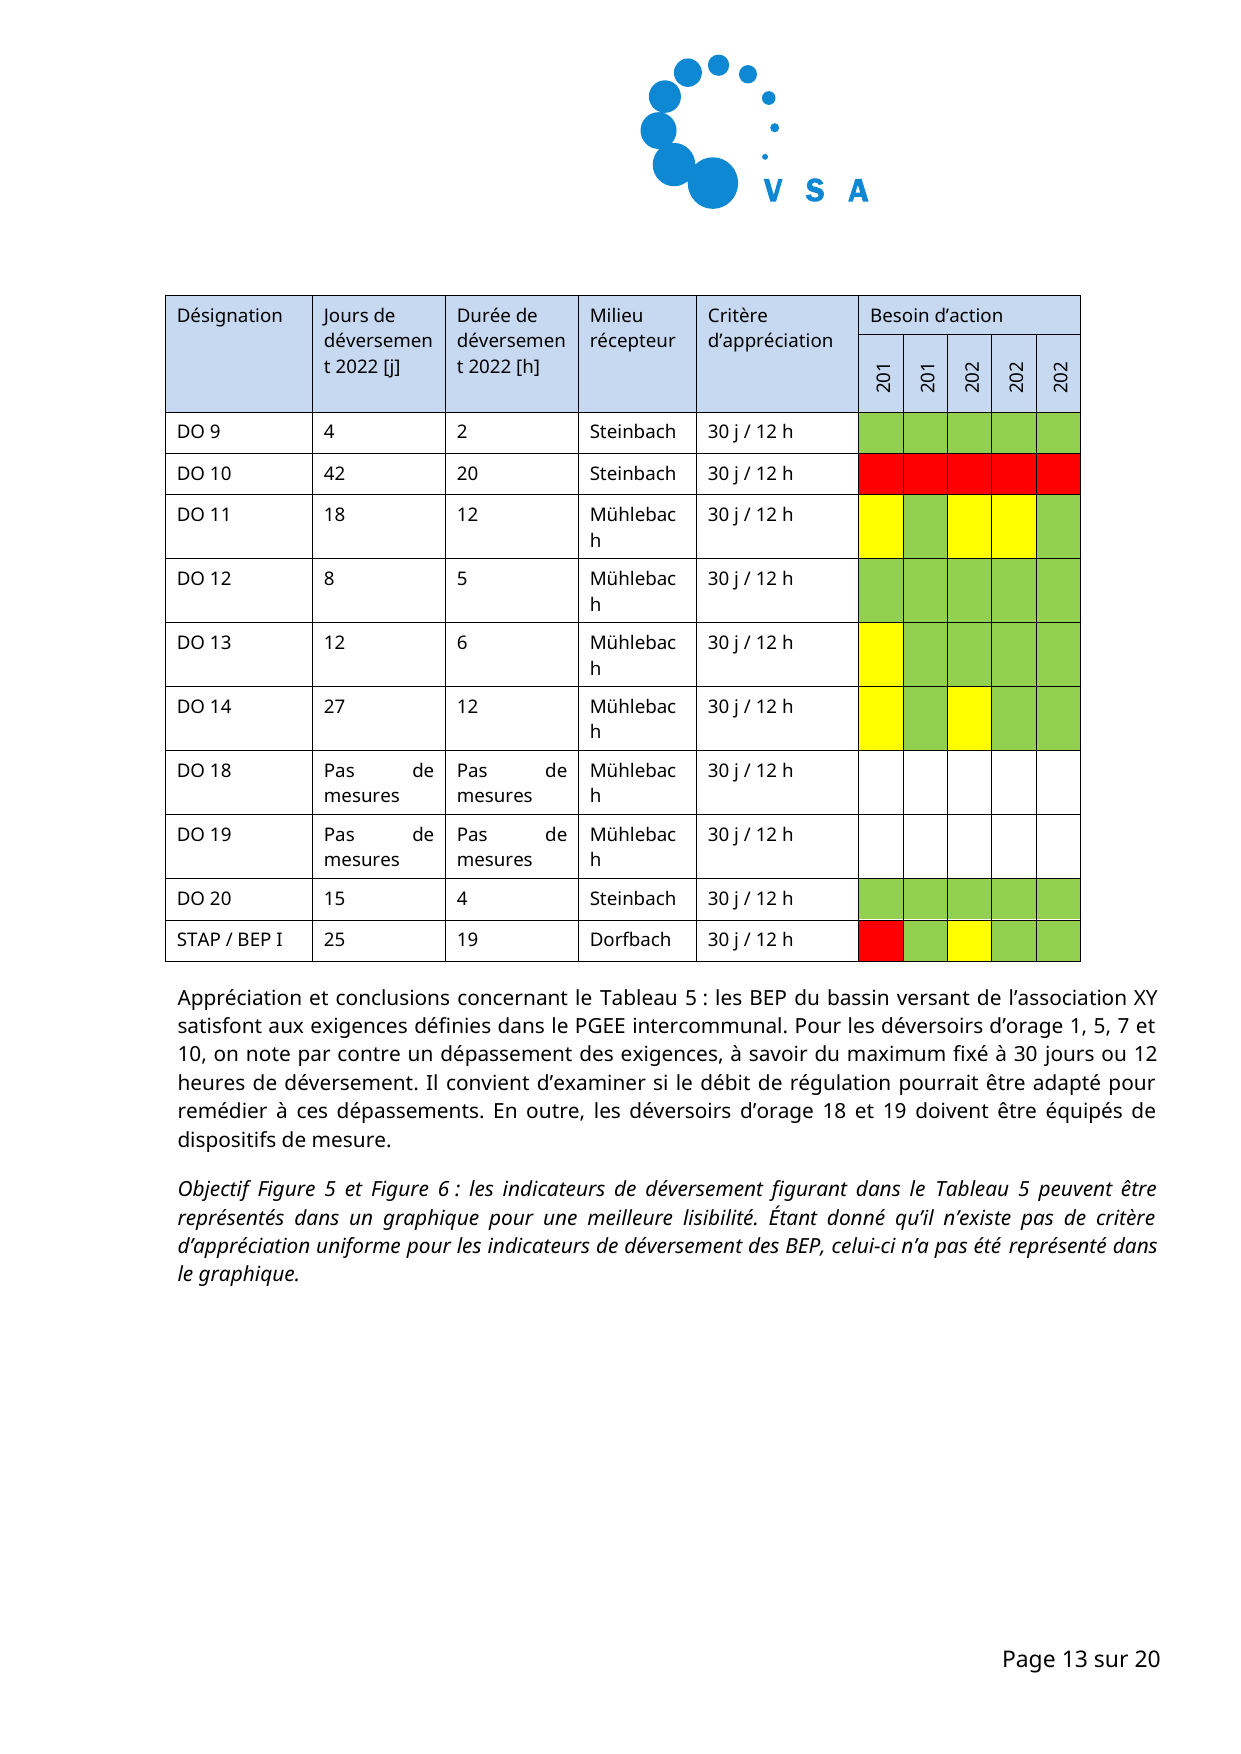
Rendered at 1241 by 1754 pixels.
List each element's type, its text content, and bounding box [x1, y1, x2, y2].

table_cell [859, 687, 903, 750]
table_cell 2022 [1037, 335, 1080, 412]
table_cell 42 [313, 454, 445, 494]
table_cell [948, 815, 991, 878]
table_cell [992, 921, 1036, 961]
table_cell Pas de mesures [313, 815, 445, 878]
table_cell [859, 879, 903, 919]
table_cell 2018 [859, 335, 903, 412]
table_cell [1037, 413, 1080, 453]
table_cell [1037, 751, 1080, 814]
table_cell [948, 687, 991, 750]
table_cell 5 [446, 559, 578, 622]
table_cell Steinbach [579, 454, 696, 494]
table_cell Mühlebach [579, 623, 696, 686]
table_cell [1037, 879, 1080, 919]
table_cell [992, 495, 1036, 558]
table_cell 18 [313, 495, 445, 558]
table_cell [904, 454, 947, 494]
table_cell [859, 559, 903, 622]
table_cell 6 [446, 623, 578, 686]
table_cell 30 j / 12 h [697, 454, 858, 494]
table_cell [948, 921, 991, 961]
table_cell Pas de mesures [446, 751, 578, 814]
table_cell [992, 687, 1036, 750]
table_cell [948, 454, 991, 494]
table_cell [904, 413, 947, 453]
table_cell [948, 559, 991, 622]
table_cell Pas de mesures [446, 815, 578, 878]
table_cell 12 [313, 623, 445, 686]
text Appréciation et conclusions concernant le tableau 5 : les BEP du bassin versant de l’association XY satisfont aux exigences définies dans le PGEE intercommunal. Pour les déversoirs d’orage 1, 5, 7 et 10, on note par contre un dépassement des exigences, à savoir du maximum fixé à 30 jours ou 12 heures de déversement. Il convient d’examiner si le débit de régulation pourrait être adapté pour remédier à ces dépassements. En outre, les déversoirs d’orage 18 et 19 doivent être équipés de dispositifs de mesure. [177, 983, 1157, 1153]
table_cell [992, 623, 1036, 686]
table_cell 15 [313, 879, 445, 919]
table_cell [948, 623, 991, 686]
table_cell 2021 [992, 335, 1036, 412]
table_cell [1037, 623, 1080, 686]
table_cell DO 11 [166, 495, 312, 558]
table_header Milieu récepteur [579, 296, 696, 412]
table_cell [904, 687, 947, 750]
table_cell DO 13 [166, 623, 312, 686]
table_cell [992, 413, 1036, 453]
table_cell 4 [446, 879, 578, 919]
table_header Besoin d’action [859, 296, 1080, 334]
table_cell DO 9 [166, 413, 312, 453]
table_cell [904, 921, 947, 961]
table_cell [1037, 687, 1080, 750]
table_cell DO 19 [166, 815, 312, 878]
table_header Jours de déversement 2022 [j] [313, 296, 445, 412]
table_cell [904, 751, 947, 814]
table_cell DO 14 [166, 687, 312, 750]
table_cell [904, 815, 947, 878]
table_cell Mühlebach [579, 687, 696, 750]
table_cell [948, 879, 991, 919]
text Objectif Figure 5 et Figure 6 : les indicateurs de déversement figurant dans le tableau 5 peuvent être représentés dans un graphique pour une meilleure lisibilité. Étant donné qu’il n’existe pas de critère d’appréciation uniforme pour les indicateurs de déversement des BEP, celui-ci n’a pas été représenté dans le graphique. [177, 1174, 1157, 1288]
table_cell 8 [313, 559, 445, 622]
table_cell STAP / BEP I [166, 921, 312, 961]
table_cell Steinbach [579, 879, 696, 919]
table_cell DO 12 [166, 559, 312, 622]
table_cell [859, 921, 903, 961]
table_cell DO 20 [166, 879, 312, 919]
table_cell [904, 879, 947, 919]
table_cell Pas de mesures [313, 751, 445, 814]
table_cell [859, 495, 903, 558]
table_header Critère d’appréciation [697, 296, 858, 412]
table_cell [859, 454, 903, 494]
table_cell [1037, 921, 1080, 961]
table_cell [948, 413, 991, 453]
table_cell [904, 559, 947, 622]
table_cell [992, 454, 1036, 494]
table_cell 30 j / 12 h [697, 815, 858, 878]
table_cell [859, 413, 903, 453]
table_cell 30 j / 12 h [697, 751, 858, 814]
table_cell 25 [313, 921, 445, 961]
table_cell 30 j / 12 h [697, 921, 858, 961]
table_cell [948, 495, 991, 558]
table_cell 30 j / 12 h [697, 495, 858, 558]
table_cell [992, 815, 1036, 878]
table_cell [1037, 815, 1080, 878]
table_cell 2 [446, 413, 578, 453]
table_cell 30 j / 12 h [697, 413, 858, 453]
table_cell 30 j / 12 h [697, 879, 858, 919]
table_cell Steinbach [579, 413, 696, 453]
table_header Désignation [166, 296, 312, 412]
table_cell 2019 [904, 335, 947, 412]
table_cell Dorfbach [579, 921, 696, 961]
table_cell [992, 559, 1036, 622]
table_cell [1037, 454, 1080, 494]
table_cell [1037, 495, 1080, 558]
table_cell Mühlebach [579, 559, 696, 622]
table_header Durée de déversement 2022 [h] [446, 296, 578, 412]
table_cell 12 [446, 687, 578, 750]
table_cell DO 18 [166, 751, 312, 814]
table_cell [904, 623, 947, 686]
table_cell DO 10 [166, 454, 312, 494]
table_cell [992, 751, 1036, 814]
table_cell [859, 751, 903, 814]
table_cell 12 [446, 495, 578, 558]
table_cell 4 [313, 413, 445, 453]
table_cell [992, 879, 1036, 919]
table_cell Mühlebach [579, 815, 696, 878]
table_cell [948, 751, 991, 814]
table_cell 27 [313, 687, 445, 750]
table_cell Mühlebach [579, 495, 696, 558]
table_cell [904, 495, 947, 558]
table_cell [859, 623, 903, 686]
table_cell 19 [446, 921, 578, 961]
table_cell Mühlebach [579, 751, 696, 814]
table_cell 2020 [948, 335, 991, 412]
table_cell [1037, 559, 1080, 622]
table_cell 30 j / 12 h [697, 623, 858, 686]
table_cell 30 j / 12 h [697, 559, 858, 622]
table_cell [859, 815, 903, 878]
table_cell 20 [446, 454, 578, 494]
table_cell 30 j / 12 h [697, 687, 858, 750]
